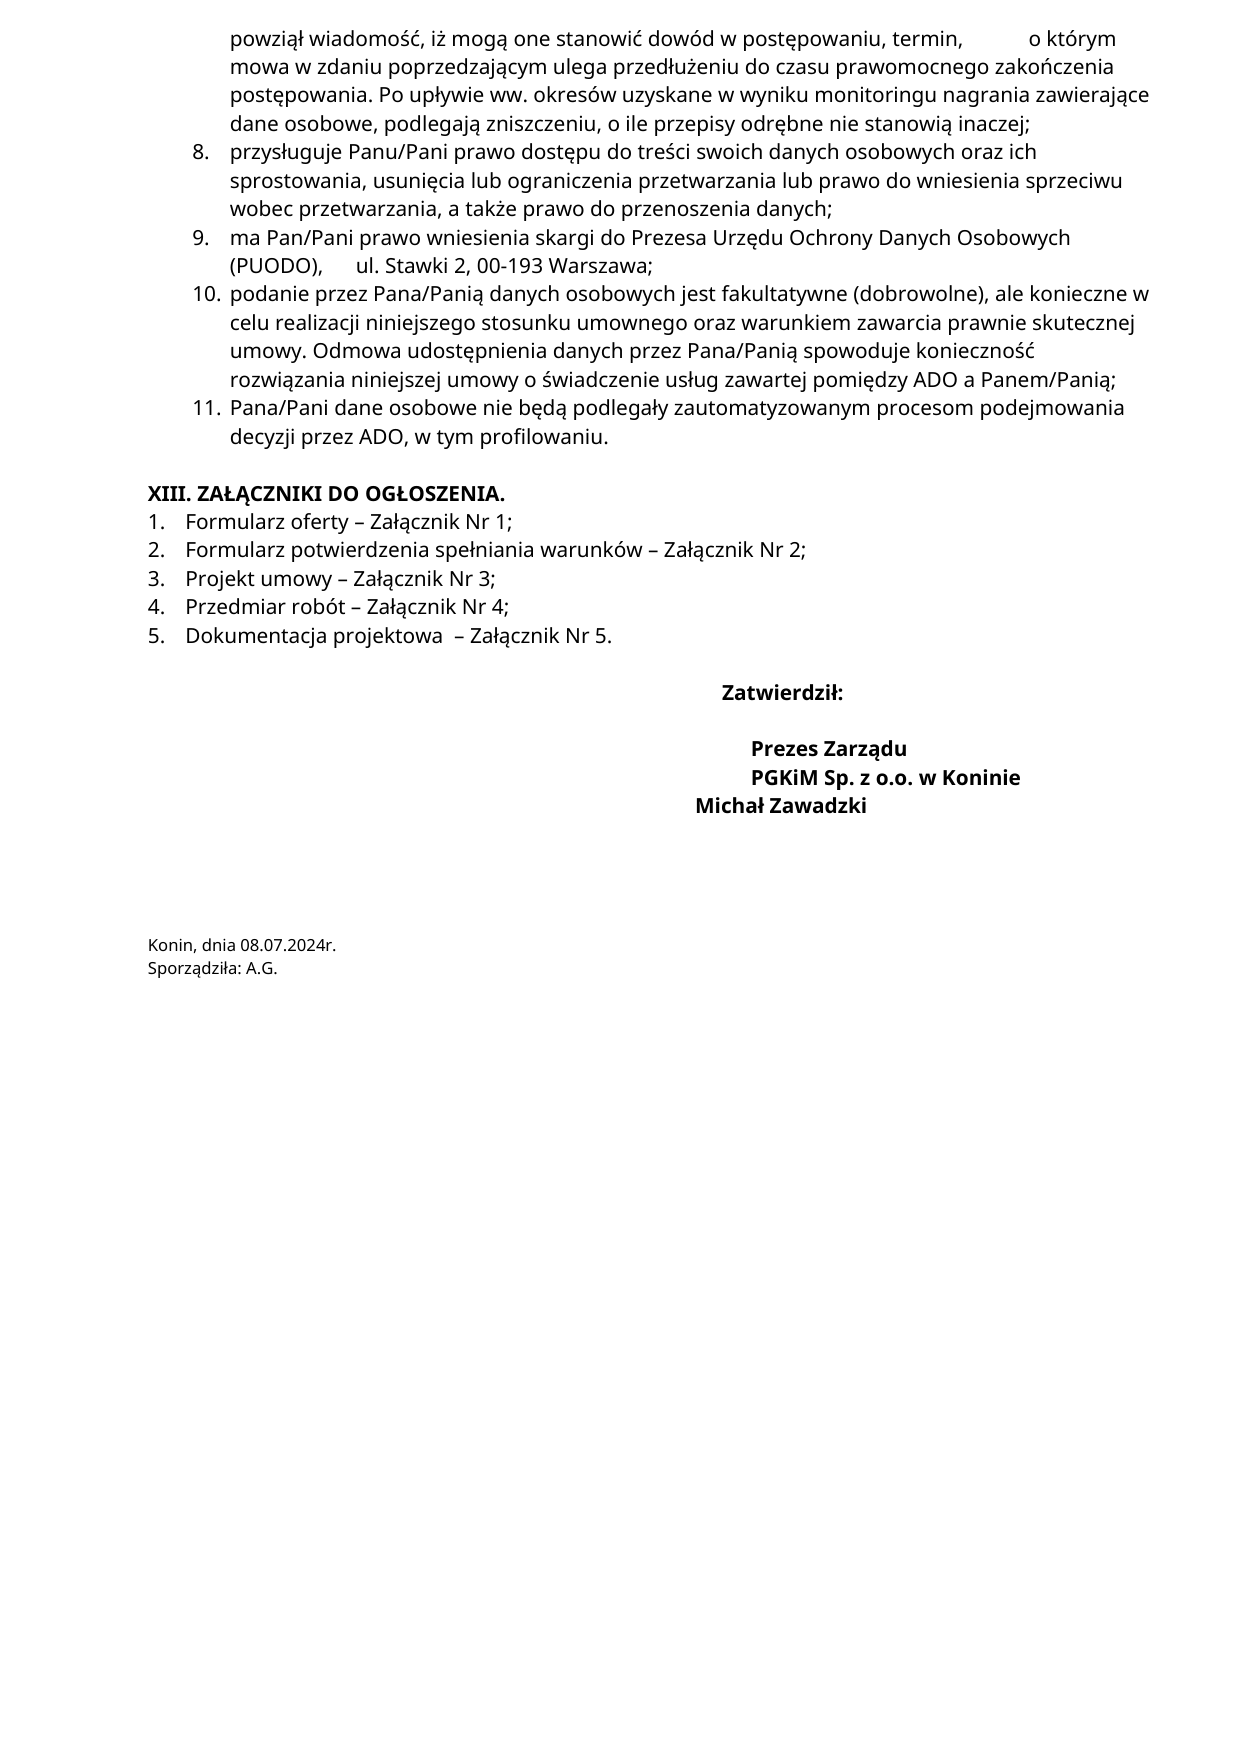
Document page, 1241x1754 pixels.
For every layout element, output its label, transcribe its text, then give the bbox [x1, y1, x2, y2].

list podanie przez Pana/Panią danych osobowych jest fakultatywne (dobrowolne), ale konieczne w celu realizacji niniejszego stosunku umownego oraz warunkiem zawarcia prawnie skutecznej umowy. Odmowa udostępnienia danych przez Pana/Panią spowoduje konieczność rozwiązania niniejszej umowy o świadczenie usług zawartej pomiędzy ADO a Panem/Panią; [192, 279, 1152, 393]
text Zatwierdził: [148, 678, 1152, 706]
list Dokumentacja projektowa – Załącznik Nr 5. [148, 621, 1152, 649]
text Michał Zawadzki [148, 791, 1152, 820]
list Przedmiar robót – Załącznik Nr 4; [148, 592, 1152, 621]
list Formularz oferty – Załącznik Nr 1; [148, 507, 1152, 536]
text Sporządziła: A.G. [148, 956, 1152, 979]
list Projekt umowy – Załącznik Nr 3; [148, 564, 1152, 592]
text PGKiM Sp. z o.o. w Koninie [664, 763, 1152, 791]
text postępowania. Po upływie ww. okresów uzyskane w wyniku monitoringu nagrania zawierające dane osobowe, podlegają zniszczeniu, o ile przepisy odrębne nie stanowią inaczej; [229, 81, 1152, 137]
list ma Pan/Pani prawo wniesienia skargi do Prezesa Urzędu Ochrony Danych Osobowych (PUODO), ul. Stawki 2, 00-193 Warszawa; [192, 223, 1152, 279]
text Prezes Zarządu [664, 734, 1152, 763]
text Konin, dnia 08.07.2024r. [148, 934, 1152, 956]
list przysługuje Panu/Pani prawo dostępu do treści swoich danych osobowych oraz ich sprostowania, usunięcia lub ograniczenia przetwarzania lub prawo do wniesienia sprzeciwu wobec przetwarzania, a także prawo do przenoszenia danych; [192, 137, 1152, 223]
list Pana/Pani dane osobowe nie będą podlegały zautomatyzowanym procesom podejmowania decyzji przez ADO, w tym profilowaniu. [192, 393, 1152, 450]
list Formularz potwierdzenia spełniania warunków – Załącznik Nr 2; [148, 536, 1152, 564]
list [192, 24, 1152, 81]
text XIII. ZAŁĄCZNIKI DO OGŁOSZENIA. [148, 479, 1152, 507]
